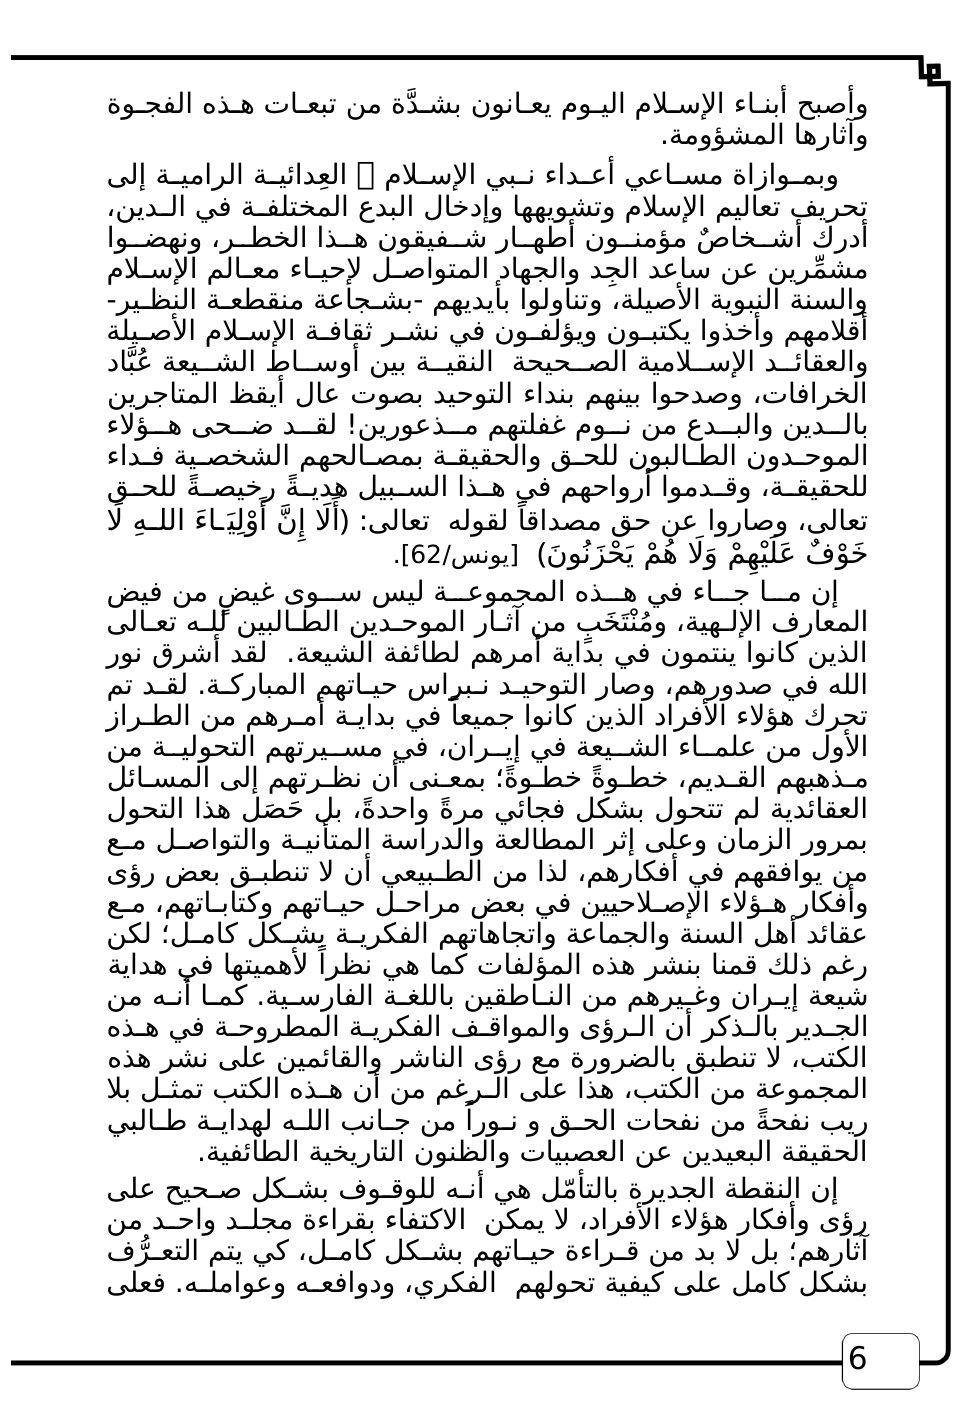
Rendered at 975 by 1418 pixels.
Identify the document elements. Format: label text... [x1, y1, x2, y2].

picture [11, 0, 975, 1418]
text إن ما جاء في هذه المجموعة ليس سوى غيضٍ من فيض المعارف الإلـهية، ومُنْتَخَبٍ من آثار الموحدين الطالبين لله تعالى الذين كانوا ينتمون في بداية أمرهم لطائفة الشيعة. لقد أشرق نور الله في صدورهم، وصار التوحيد نبراس حياتهم المباركة. لقد تم تحرك هؤلاء الأفراد الذين كانوا جميعاً في بداية أمرهم من الطراز الأول من علماء الشيعة في إيران، في مسيرتهم التحولية من مذهبهم القديم، خطوةً خطوةً؛ بمعنى أن نظرتهم إلى المسائل العقائدية لم تتحول بشكل فجائي مرةً واحدةً، بل حَصَل هذا التحول بمرور الزمان وعلى إثر المطالعة والدراسة المتأنية والتواصل مع من يوافقهم في أفكارهم، لذا من الطبيعي أن لا تنطبق بعض رؤى وأفكار هؤلاء الإصلاحيين في بعض مراحل حياتهم وكتاباتهم، مع عقائد أهل السنة والجماعة واتجاهاتهم الفكرية بشكل كامل؛ لكن رغم ذلك قمنا بنشر هذه المؤلفات كما هي نظراً لأهميتها في هداية شيعة إيران وغيرهم من الناطقين باللغة الفارسية. كما أنه من الجدير بالذكر أن الرؤى والمواقف الفكرية المطروحة في هذه الكتب، لا تنطبق بالضرورة مع رؤى الناشر والقائمين على نشر هذه المجموعة من الكتب، هذا على الرغم من أن هذه الكتب تمثل بلا ريب نفحةً من نفحات الحق و نوراً من جانب الله لهداية طالبي الحقيقة البعيدين عن العصبيات والظنون التاريخية الطائفية. [106, 576, 869, 1168]
text وبموازاة مساعي أعداء نبي الإسلام  العِدائية الرامية إلى تحريف تعاليم الإسلام وتشويهها وإدخال البدع المختلفة في الدين، أدرك أشخاصٌ مؤمنون أطهار شفيقون هذا الخطر، ونهضوا مشمِّرين عن ساعد الجِد والجهاد المتواصل لإحياء معالم الإسلام والسنة النبوية الأصيلة، وتناولوا بأيديهم -بشجاعة منقطعة النظير- أقلامهم وأخذوا يكتبون ويؤلفون في نشر ثقافة الإسلام الأصيلة والعقائد الإسلامية الصحيحة النقية بين أوساط الشيعة عُبَّاد الخرافات، وصدحوا بينهم بنداء التوحيد بصوت عال أيقظ المتاجرين بالدين والبدع من نوم غفلتهم مذعورين! لقد ضحى هؤلاء الموحدون الطالبون للحق والحقيقة بمصالحهم الشخصية فداء للحقيقة، وقدموا أرواحهم في هذا السبيل هديةً رخيصةً للحق تعالى، وصاروا عن حق مصداقاً لقوله تعالى: ﴿أَلَا إِنَّ أَوْلِيَاءَ اللهِ لَا خَوْفٌ عَلَيْهِمْ وَلَا هُمْ يَحْزَنُونَ﴾ [يونس/62]. [106, 157, 869, 570]
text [106, 89, 869, 151]
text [106, 1174, 869, 1298]
